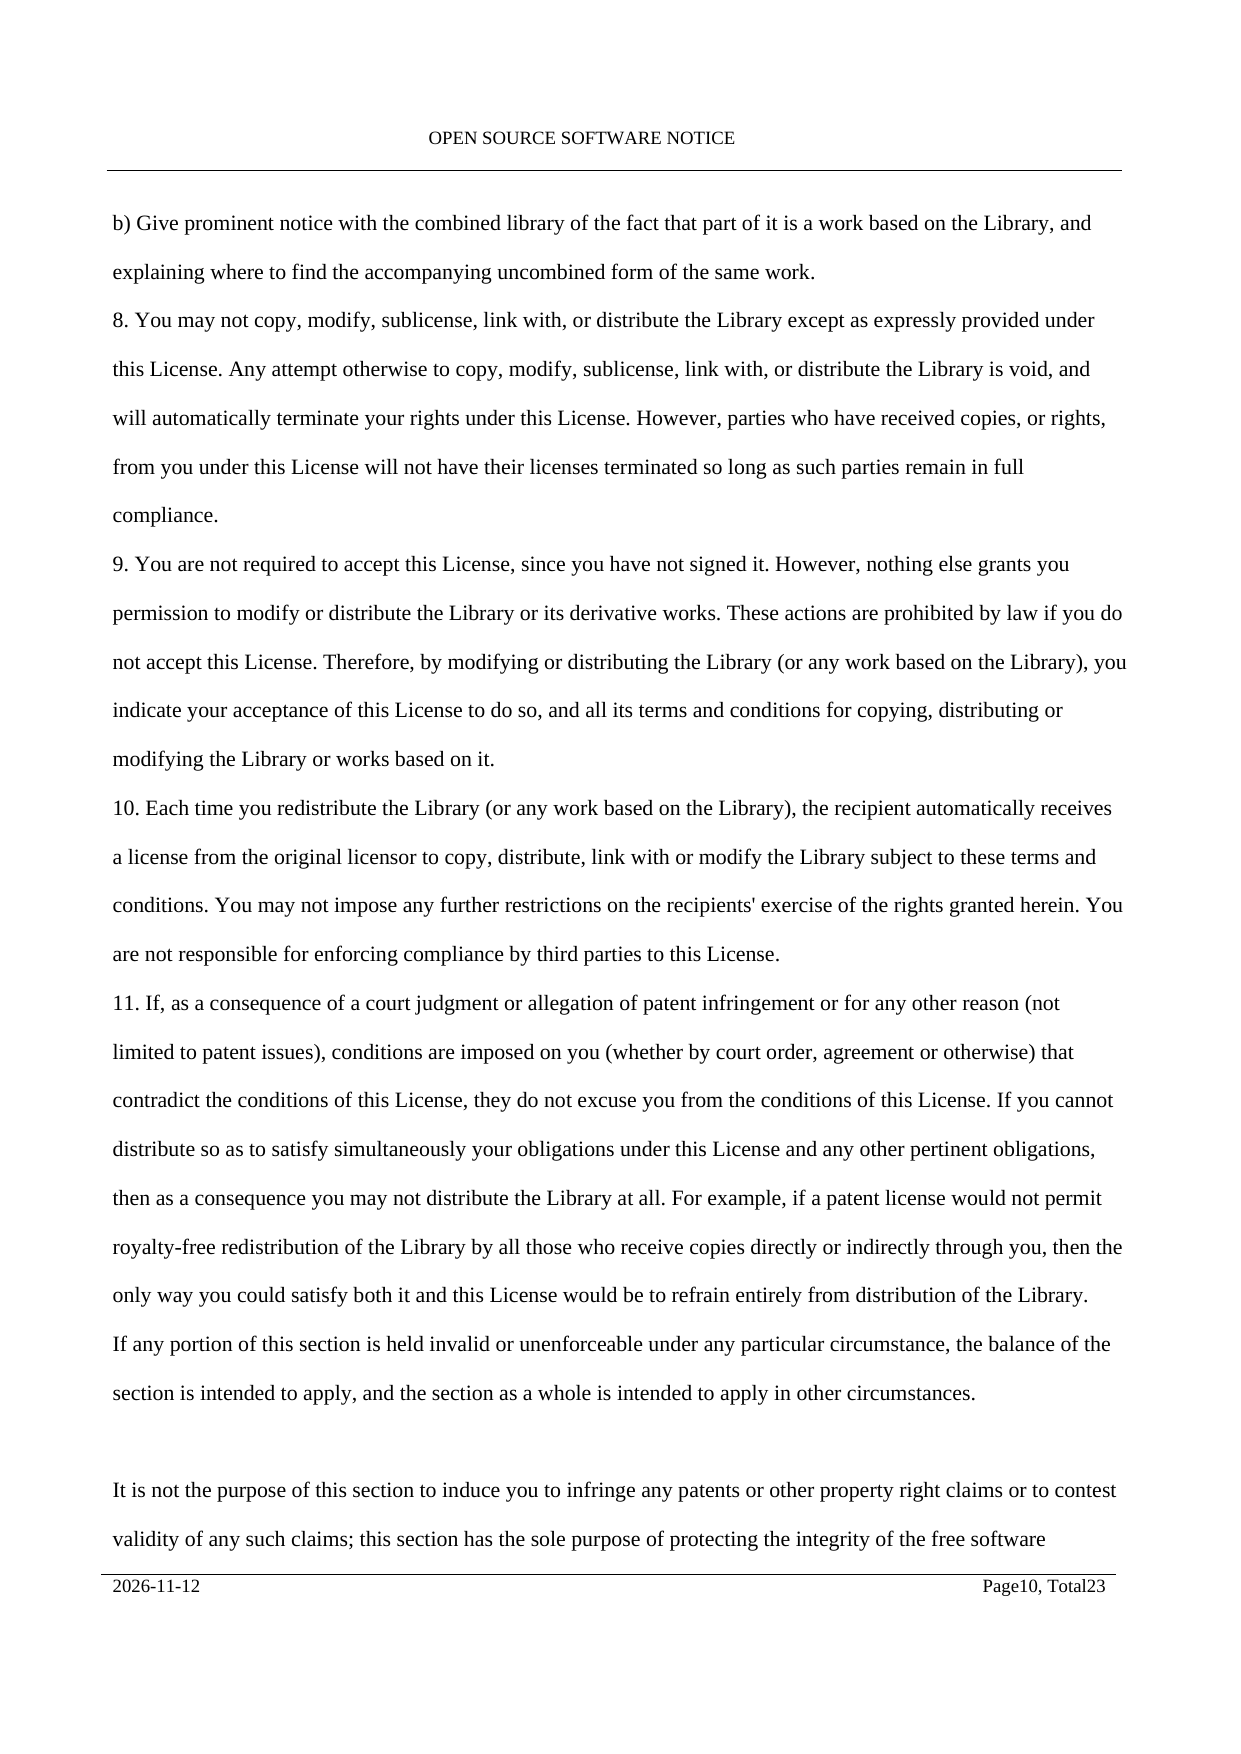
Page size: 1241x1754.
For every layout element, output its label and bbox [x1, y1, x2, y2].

text [112, 206, 1128, 1555]
